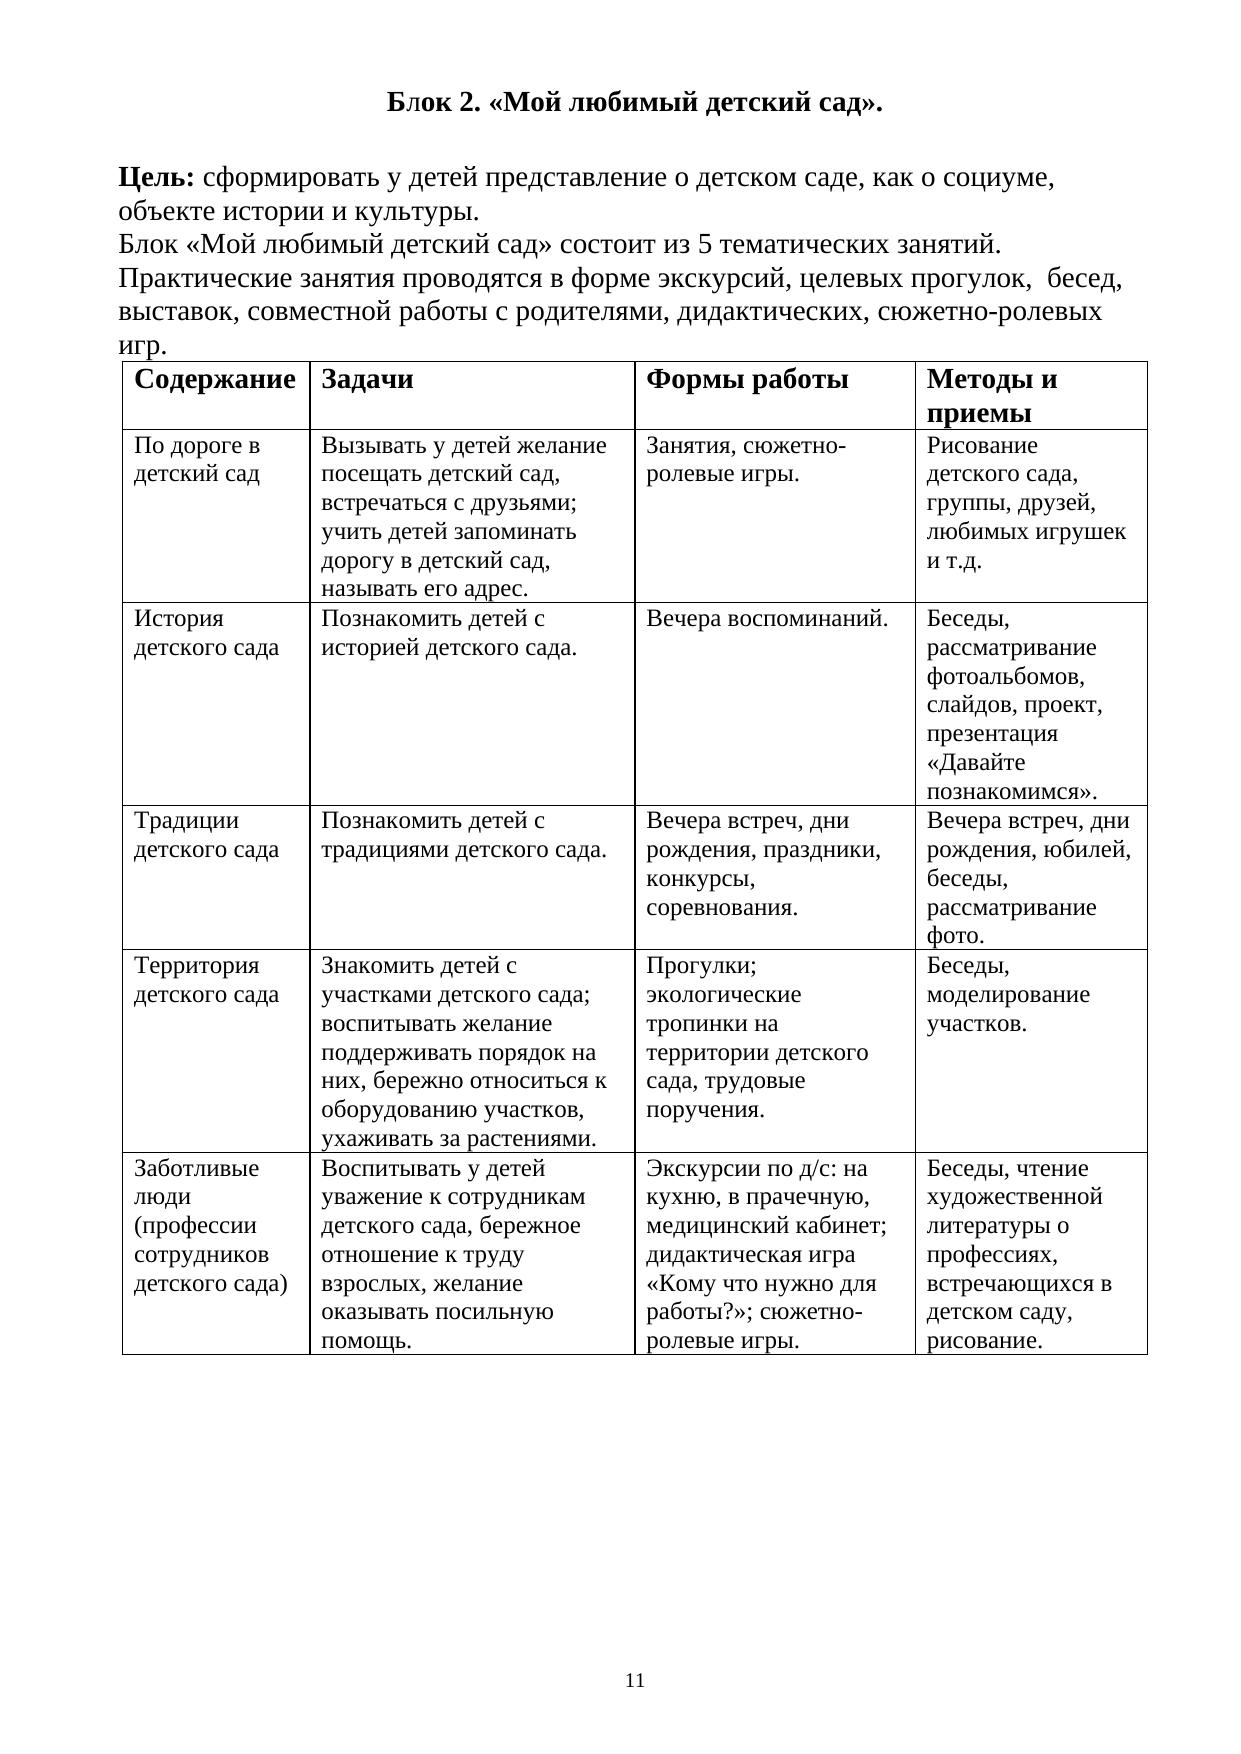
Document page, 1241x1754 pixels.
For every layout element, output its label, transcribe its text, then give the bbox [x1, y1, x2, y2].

table_header Формы работы [636, 362, 915, 429]
table_cell Рисование детского сада, группы, друзей, любимых игрушек и т.д. [916, 430, 1147, 602]
table_header Задачи [311, 362, 634, 429]
table_cell Знакомить детей с участками детского сада; воспитывать желание поддерживать порядок на них, бережно относиться к оборудованию участков, ухаживать за растениями. [311, 950, 634, 1152]
table_cell Прогулки; экологические тропинки на территории детского сада, трудовые поручения. [636, 950, 915, 1152]
table_cell Беседы, рассматривание фотоальбомов, слайдов, проект, презентация «Давайте познакомимся». [916, 603, 1147, 804]
text Цель: сформировать у детей представление о детском саде, как о социуме, объекте истории и культуры. [118, 159, 1152, 226]
table_cell Традиции детского сада [123, 806, 309, 949]
table_cell Беседы, моделирование участков. [916, 950, 1147, 1152]
table_cell Заботливые люди (профессии сотрудников детского сада) [123, 1153, 309, 1354]
text Блок 2. «Мой любимый детский сад». [118, 84, 1152, 118]
table_cell Вечера встреч, дни рождения, юбилей, беседы, рассматривание фото. [916, 806, 1147, 949]
table_cell Экскурсии по д/с: на кухню, в прачечную, медицинский кабинет; дидактическая игра «Кому что нужно для работы?»; сюжетно-ролевые игры. [636, 1153, 915, 1354]
table_cell Беседы, чтение художественной литературы о профессиях, встречающихся в детском саду, рисование. [916, 1153, 1147, 1354]
table_cell Воспитывать у детей уважение к сотрудникам детского сада, бережное отношение к труду взрослых, желание оказывать посильную помощь. [311, 1153, 634, 1354]
table_cell Вечера встреч, дни рождения, праздники, конкурсы, соревнования. [636, 806, 915, 949]
table_cell Познакомить детей с традициями детского сада. [311, 806, 634, 949]
table_cell Познакомить детей с историей детского сада. [311, 603, 634, 804]
table_header Содержание [123, 362, 309, 429]
table_cell История детского сада [123, 603, 309, 804]
table_cell Вечера воспоминаний. [636, 603, 915, 804]
table_cell Занятия, сюжетно-ролевые игры. [636, 430, 915, 602]
table_cell По дороге в детский сад [123, 430, 309, 602]
table_header Методы и приемы [916, 362, 1147, 429]
text Блок «Мой любимый детский сад» состоит из 5 тематических занятий. Практические занятия проводятся в форме экскурсий, целевых прогулок, бесед, выставок, совместной работы с родителями, дидактических, сюжетно-ролевых игр. [118, 226, 1152, 361]
table_cell Вызывать у детей желание посещать детский сад, встречаться с друзьями; учить детей запоминать дорогу в детский сад, называть его адрес. [311, 430, 634, 602]
table_cell Территория детского сада [123, 950, 309, 1152]
